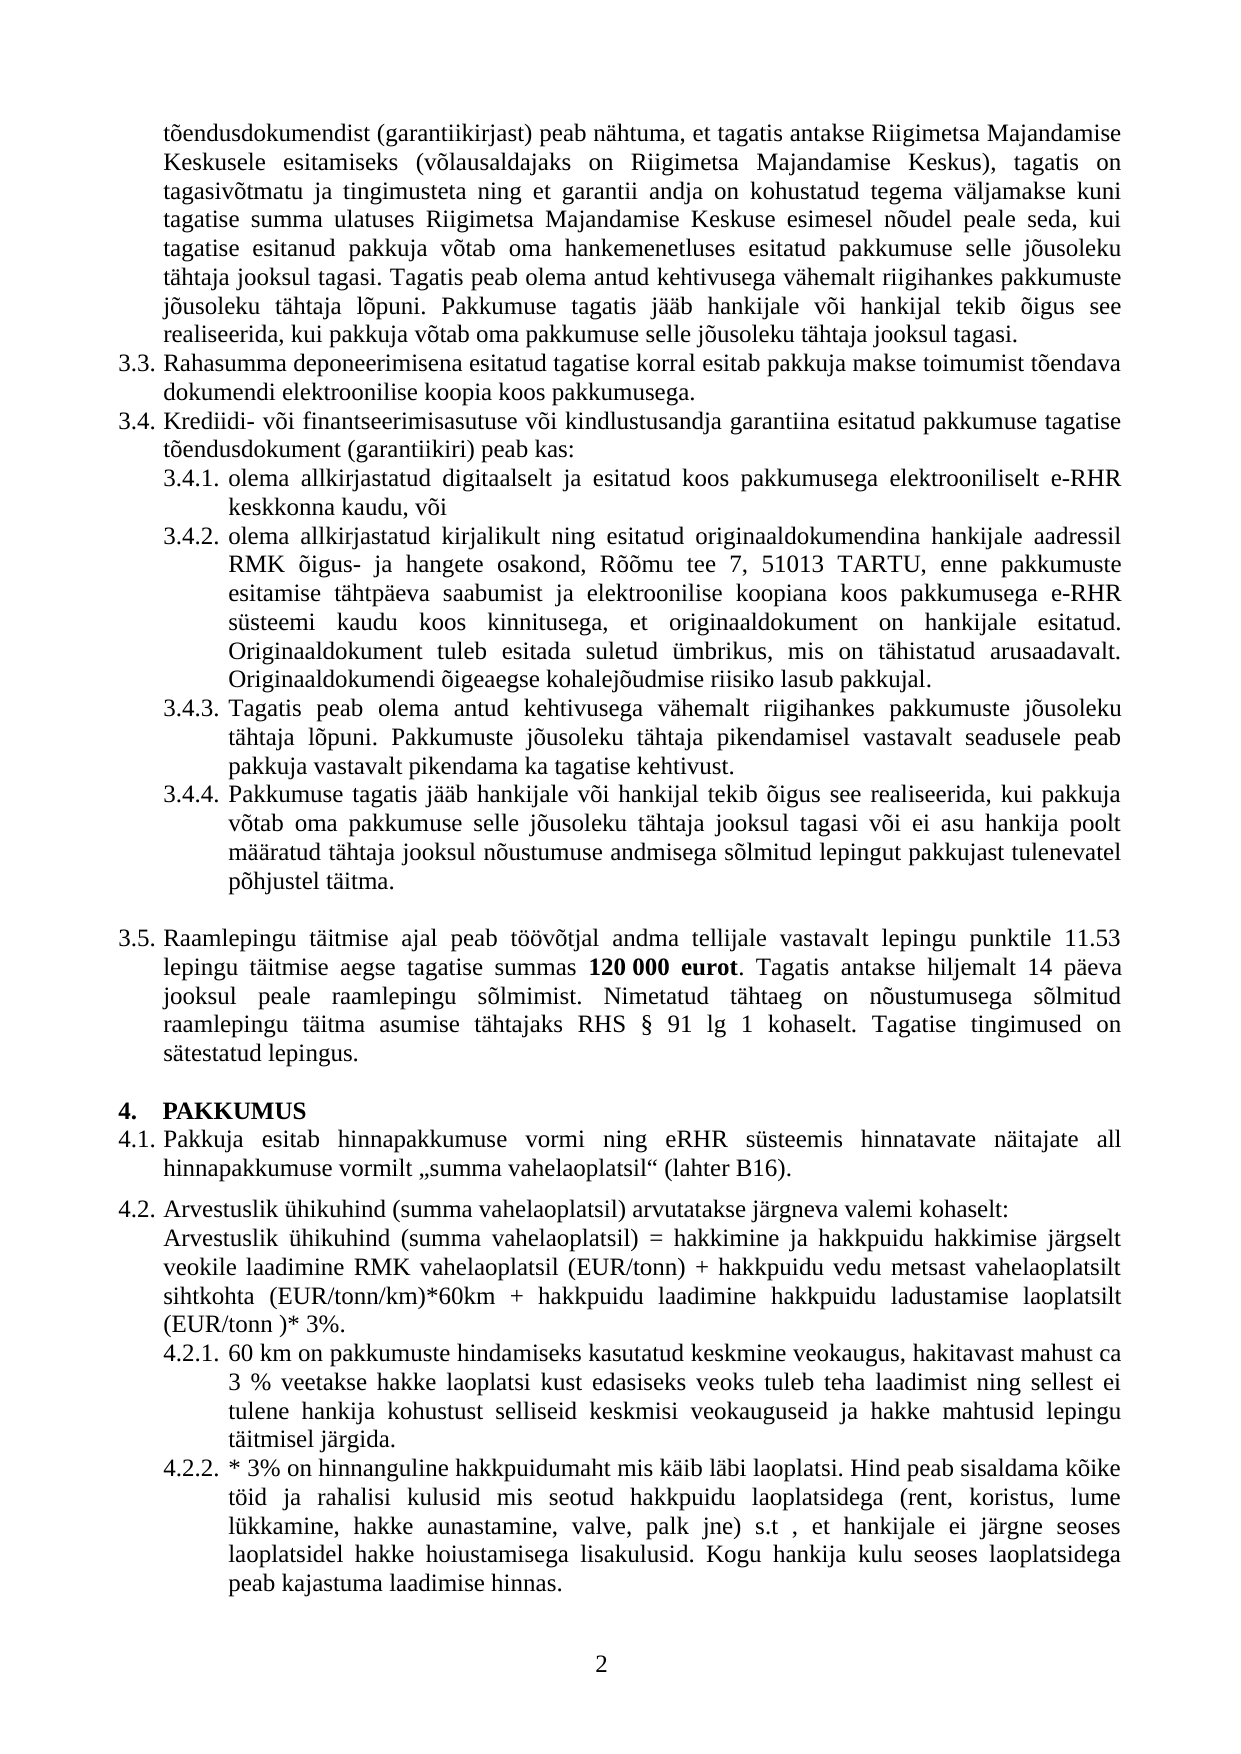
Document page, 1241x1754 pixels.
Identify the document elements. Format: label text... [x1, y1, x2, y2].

text Pakkumuse tagatis jääb hankijale või hankijal tekib õigus see realiseerida, kui pakkuja võtab oma pakkumuse selle jõusoleku tähtaja jooksul tagasi või ei asu hankija poolt määratud tähtaja jooksul nõustumuse andmisega sõlmitud lepingut pakkujast tulenevatel põhjustel täitma. [163, 779, 1122, 894]
text Raamlepingu täitmise ajal peab töövõtjal andma tellijale vastavalt lepingu punktile 11.53 lepingu täitmise aegse tagatise summas 120 000 eurot. Tagatis antakse hiljemalt 14 päeva jooksul peale raamlepingu sõlmimist. Nimetatud tähtaeg on nõustumusega sõlmitud raamlepingu täitma asumise tähtajaks RHS § 91 lg 1 kohaselt. Tagatise tingimused on sätestatud lepingus. [118, 923, 1122, 1067]
text Arvestuslik ühikuhind (summa vahelaoplatsil) arvutatakse järgneva valemi kohaselt: [118, 1194, 1122, 1223]
text * 3% on hinnanguline hakkpuidumaht mis käib läbi laoplatsi. Hind peab sisaldama kõike töid ja rahalisi kulusid mis seotud hakkpuidu laoplatsidega (rent, koristus, lume lükkamine, hakke aunastamine, valve, palk jne) s.t , et hankijale ei järgne seoses laoplatsidel hakke hoiustamisega lisakulusid. Kogu hankija kulu seoses laoplatsidega peab kajastuma laadimise hinnas. [163, 1453, 1122, 1597]
text 60 km on pakkumuste hindamiseks kasutatud keskmine veokaugus, hakitavast mahust ca 3 % veetakse hakke laoplatsi kust edasiseks veoks tuleb teha laadimist ning sellest ei tulene hankija kohustust selliseid keskmisi veokauguseid ja hakke mahtusid lepingu täitmisel järgida. [163, 1338, 1122, 1453]
text olema allkirjastatud kirjalikult ning esitatud originaaldokumendina hankijale aadressil RMK õigus- ja hangete osakond, Rõõmu tee 7, 51013 TARTU, enne pakkumuste esitamise tähtpäeva saabumist ja elektroonilise koopiana koos pakkumusega e-RHR süsteemi kaudu koos kinnitusega, et originaaldokument on hankijale esitatud. Originaaldokument tuleb esitada suletud ümbrikus, mis on tähistatud arusaadavalt. Originaaldokumendi õigeaegse kohalejõudmise riisiko lasub pakkujal. [163, 521, 1122, 693]
list Arvestuslik ühikuhind (summa vahelaoplatsil) = hakkimine ja hakkpuidu hakkimise järgselt veokile laadimine RMK vahelaoplatsil (EUR/tonn) + hakkpuidu vedu metsast vahelaoplatsilt sihtkohta (EUR/tonn/km)*60km + hakkpuidu laadimine hakkpuidu ladustamise laoplatsilt (EUR/tonn )* 3%. [163, 1223, 1122, 1338]
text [118, 118, 1122, 348]
text olema allkirjastatud digitaalselt ja esitatud koos pakkumusega elektrooniliselt e-RHR keskkonna kaudu, või [163, 463, 1122, 521]
text Tagatis peab olema antud kehtivusega vähemalt riigihankes pakkumuste jõusoleku tähtaja lõpuni. Pakkumuste jõusoleku tähtaja pikendamisel vastavalt seadusele peab pakkuja vastavalt pikendama ka tagatise kehtivust. [163, 693, 1122, 779]
list PAKKUMUS [118, 1096, 1122, 1124]
text Pakkuja esitab hinnapakkumuse vormi ning eRHR süsteemis hinnatavate näitajate all hinnapakkumuse vormilt „summa vahelaoplatsil“ (lahter B16). [118, 1124, 1122, 1182]
text Rahasumma deponeerimisena esitatud tagatise korral esitab pakkuja makse toimumist tõendava dokumendi elektroonilise koopia koos pakkumusega. [118, 348, 1122, 406]
text Krediidi- või finantseerimisasutuse või kindlustusandja garantiina esitatud pakkumuse tagatise tõendusdokument (garantiikiri) peab kas: [118, 406, 1122, 463]
